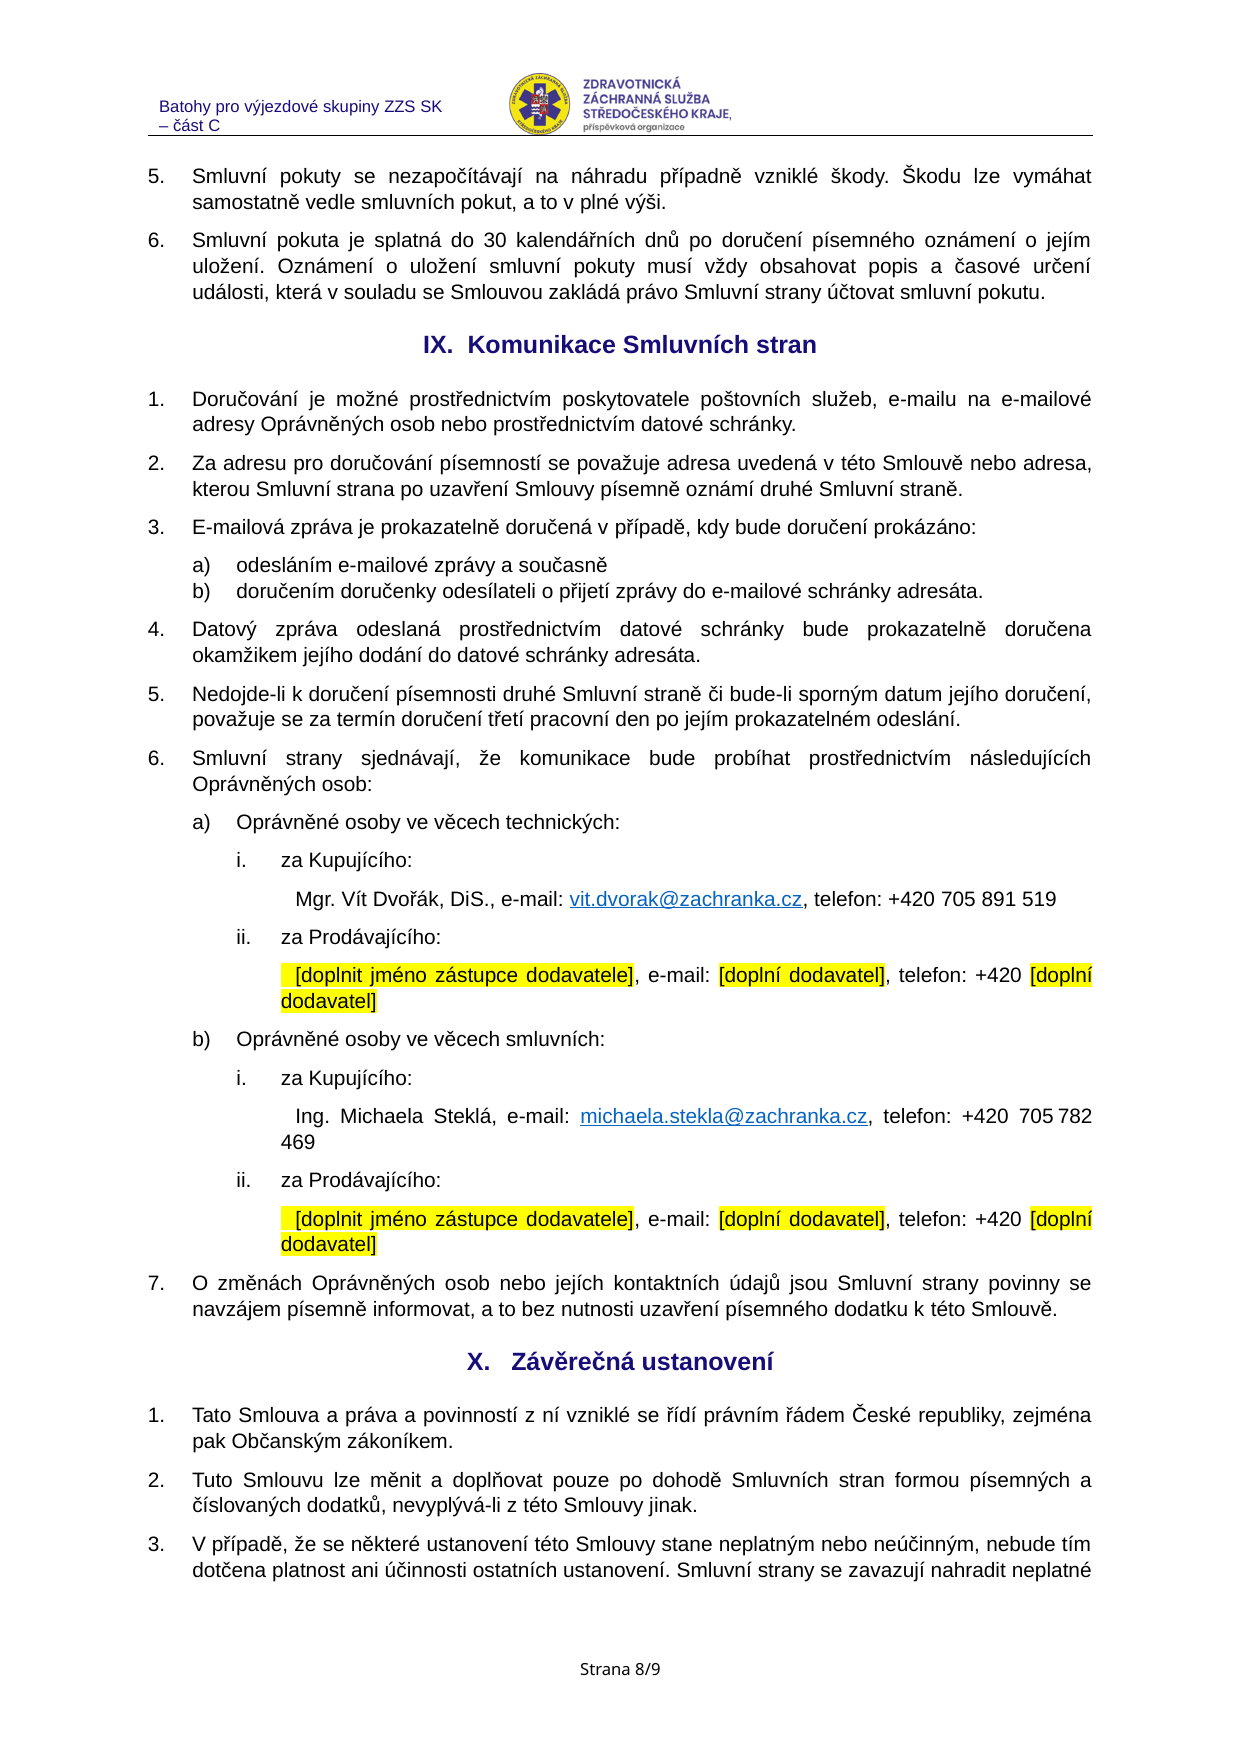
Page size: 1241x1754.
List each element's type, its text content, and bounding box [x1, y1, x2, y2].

text Tato Smlouva a práva a povinností z ní vzniklé se řídí právním řádem České republiky, zejména pak Občanským zákoníkem. [148, 1403, 1093, 1453]
text za Prodávajícího: [236, 1168, 1093, 1192]
text za Prodávajícího: [236, 925, 1093, 949]
picture [509, 73, 731, 135]
text odesláním e-mailové zprávy a současně [192, 553, 1093, 577]
text Datový zpráva odeslaná prostřednictvím datové schránky bude prokazatelně doručena okamžikem jejího dodání do datové schránky adresáta. [148, 617, 1093, 667]
text Ing. Michaela Steklá, e-mail: michaela.stekla@zachranka.cz, telefon: +420 705 782 469 [281, 1104, 1093, 1154]
text za Kupujícího: [236, 1066, 1093, 1089]
text Nedojde-li k doručení písemnosti druhé Smluvní straně či bude-li sporným datum jejího doručení, považuje se za termín doručení třetí pracovní den po jejím prokazatelném odeslání. [148, 681, 1093, 731]
text Oprávněné osoby ve věcech smluvních: [192, 1027, 1093, 1051]
text [doplnit jméno zástupce dodavatele], e-mail: [doplní dodavatel], telefon: +420 [doplní dodavatel] [281, 963, 1093, 1013]
text E-mailová zpráva je prokazatelně doručená v případě, kdy bude doručení prokázáno: [148, 515, 1093, 539]
text Mgr. Vít Dvořák, DiS., e-mail: vit.dvorak@zachranka.cz, telefon: +420 705 891 519 [281, 886, 1093, 910]
text O změnách Oprávněných osob nebo jejích kontaktních údajů jsou Smluvní strany povinny se navzájem písemně informovat, a to bez nutnosti uzavření písemného dodatku k této Smlouvě. [148, 1271, 1093, 1320]
text Oprávněné osoby ve věcech technických: [192, 810, 1093, 834]
text Závěrečná ustanovení [148, 1347, 1093, 1376]
text za Kupujícího: [236, 848, 1093, 872]
text Smluvní strany sjednávají, že komunikace bude probíhat prostřednictvím následujících Oprávněných osob: [148, 746, 1093, 795]
text Komunikace Smluvních stran [148, 330, 1093, 359]
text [148, 1532, 1093, 1581]
text [doplnit jméno zástupce dodavatele], e-mail: [doplní dodavatel], telefon: +420 [doplní dodavatel] [281, 1206, 1093, 1256]
text Za adresu pro doručování písemností se považuje adresa uvedená v této Smlouvě nebo adresa, kterou Smluvní strana po uzavření Smlouvy písemně oznámí druhé Smluvní straně. [148, 451, 1093, 500]
text Smluvní pokuty se nezapočítávají na náhradu případně vzniklé škody. Škodu lze vymáhat samostatně vedle smluvních pokut, a to v plné výši. [148, 164, 1093, 213]
text Tuto Smlouvu lze měnit a doplňovat pouze po dohodě Smluvních stran formou písemných a číslovaných dodatků, nevyplývá-li z této Smlouvy jinak. [148, 1467, 1093, 1517]
text doručením doručenky odesílateli o přijetí zprávy do e-mailové schránky adresáta. [192, 579, 1093, 603]
text Doručování je možné prostřednictvím poskytovatele poštovních služeb, e-mailu na e-mailové adresy Oprávněných osob nebo prostřednictvím datové schránky. [148, 386, 1093, 436]
text Smluvní pokuta je splatná do 30 kalendářních dnů po doručení písemného oznámení o jejím uložení. Oznámení o uložení smluvní pokuty musí vždy obsahovat popis a časové určení události, která v souladu se Smlouvou zakládá právo Smluvní strany účtovat smluvní pokutu. [148, 228, 1093, 303]
